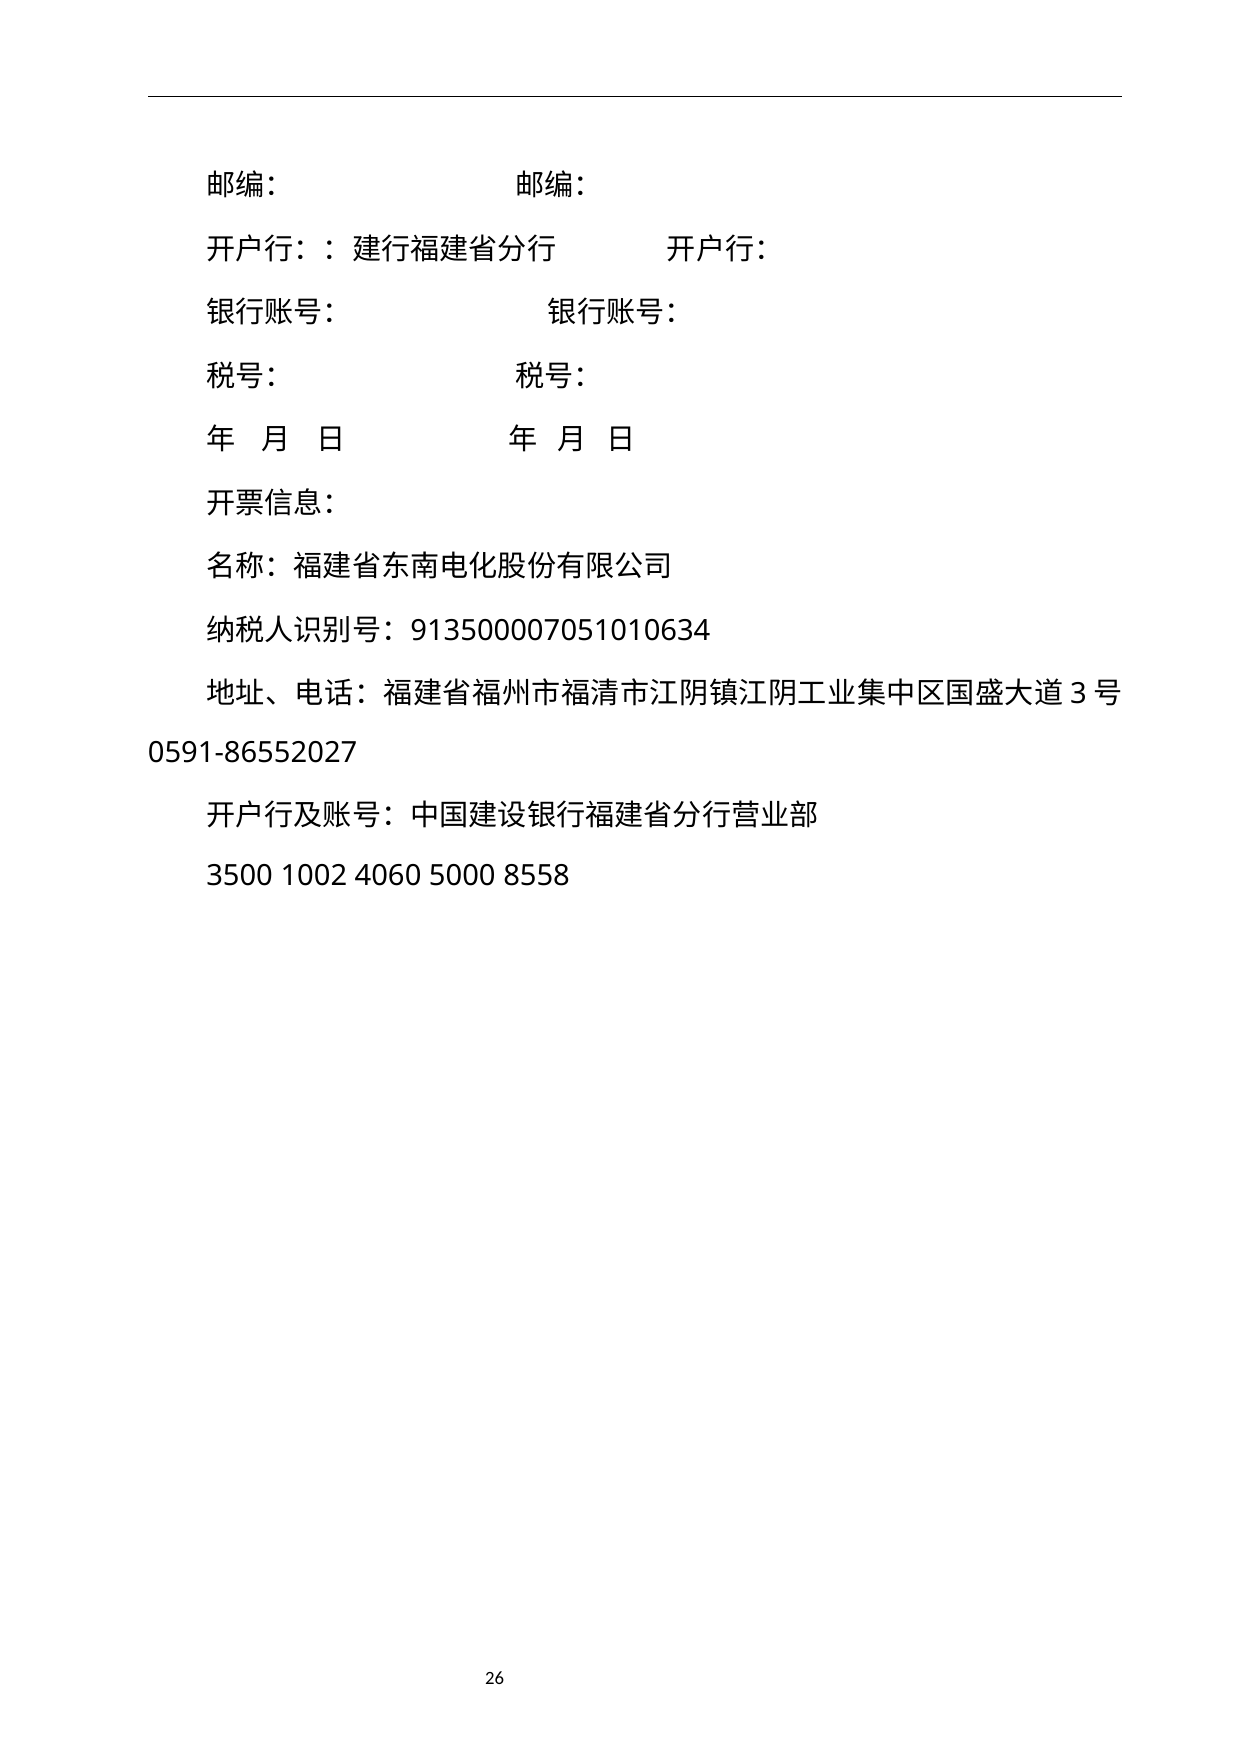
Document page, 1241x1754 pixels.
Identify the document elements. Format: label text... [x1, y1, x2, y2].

text 名称：福建省东南电化股份有限公司 [148, 543, 1122, 585]
text 地址、电话：福建省福州市福清市江阴镇江阴工业集中区国盛大道3号 0591-86552027 [148, 669, 1122, 771]
text 银行账号： 银行账号： [148, 289, 1122, 331]
text 年 月 日 年 月 日 [148, 416, 1122, 458]
text 开票信息： [148, 479, 1122, 521]
text 纳税人识别号：913500007051010634 [148, 606, 1122, 648]
text 邮编： 邮编： [148, 162, 1122, 204]
text 3500 1002 4060 5000 8558 [148, 855, 1122, 894]
text 税号： 税号： [148, 352, 1122, 394]
text 开户行：：建行福建省分行 开户行： [148, 225, 1122, 268]
text 开户行及账号：中国建设银行福建省分行营业部 [148, 791, 1122, 833]
